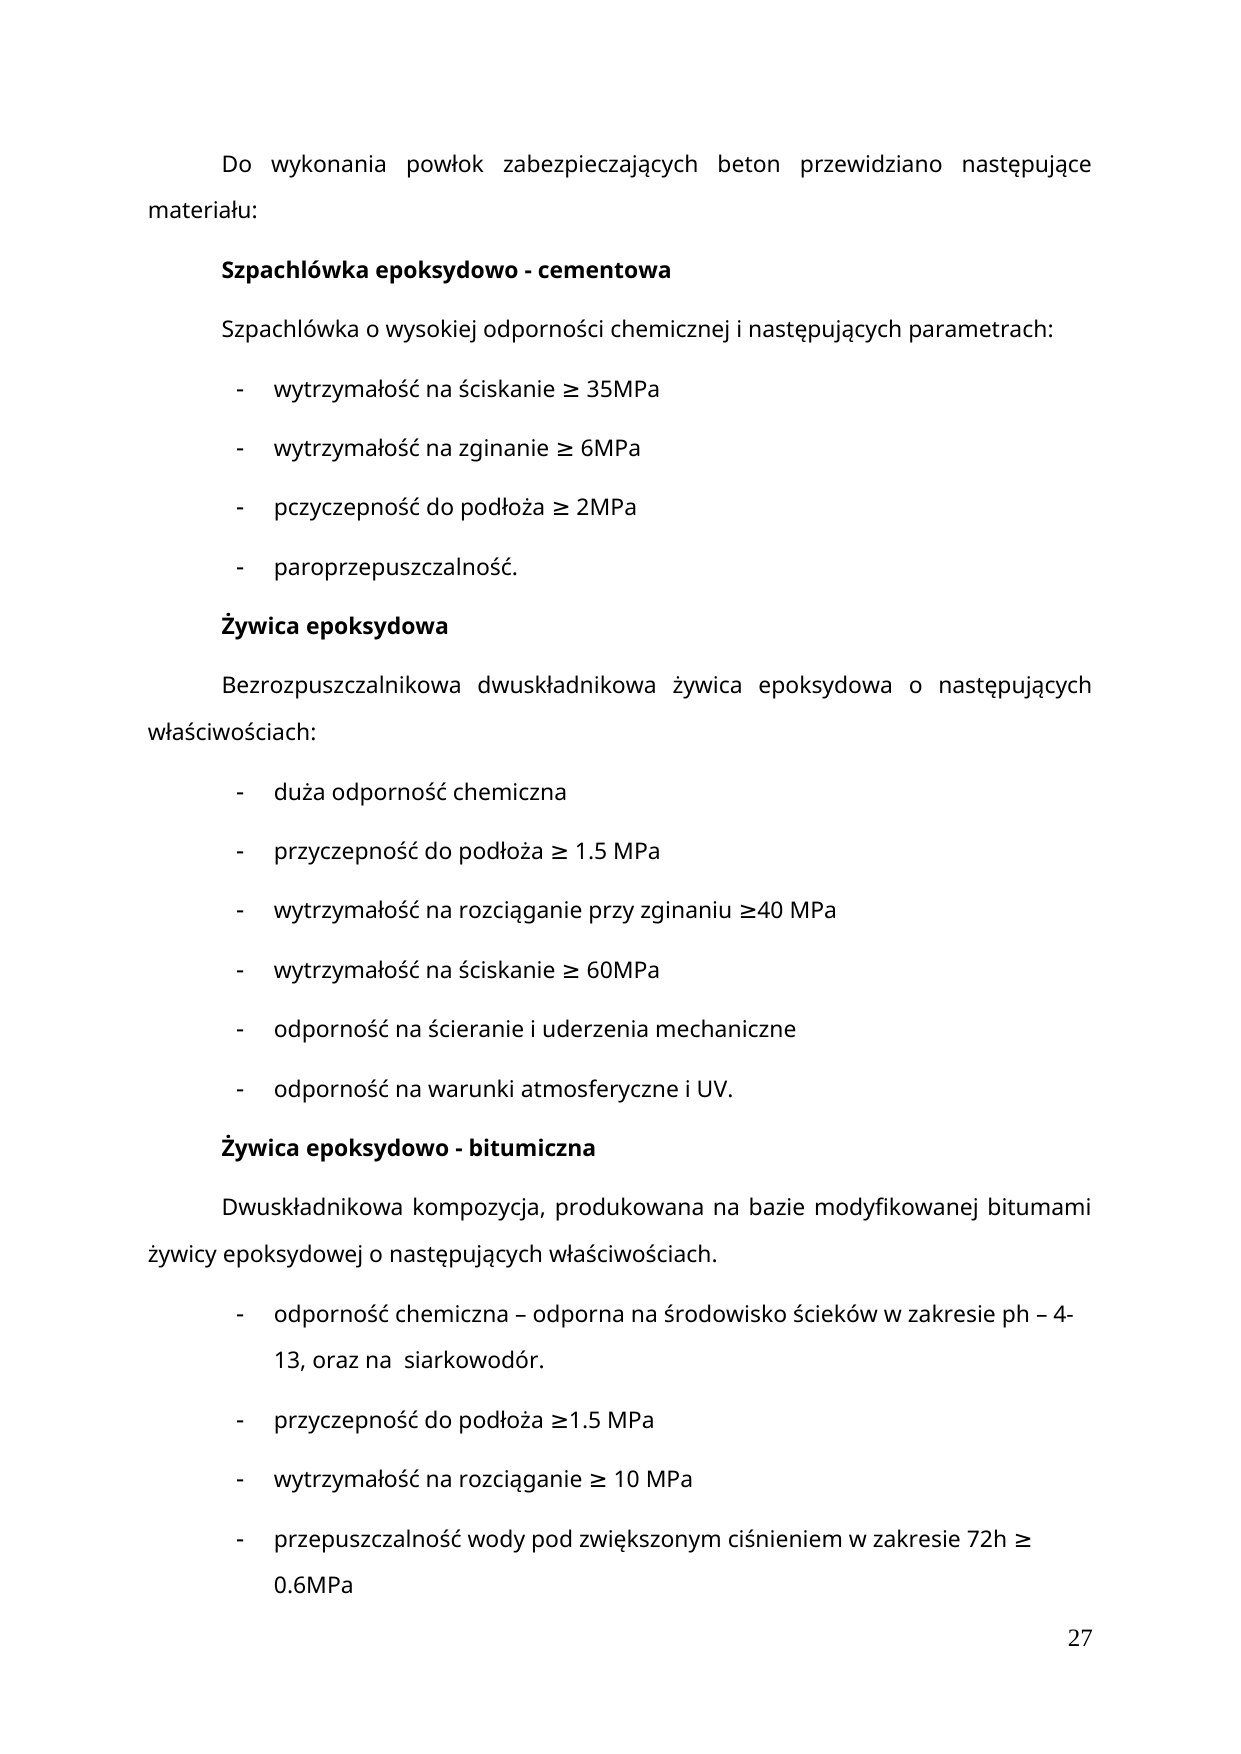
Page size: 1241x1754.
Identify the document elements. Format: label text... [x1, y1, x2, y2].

text wytrzymałość na rozciąganie ≥ 10 MPa [236, 1463, 1093, 1494]
text wytrzymałość na rozciąganie przy zginaniu ≥40 MPa [236, 894, 1093, 926]
text duża odporność chemiczna [236, 776, 1093, 807]
text Szpachlówka o wysokiej odporności chemicznej i następujących parametrach: [148, 313, 1093, 344]
text Do wykonania powłok zabezpieczających beton przewidziano następujące materiału: [148, 148, 1093, 226]
text odporność chemiczna – odporna na środowisko ścieków w zakresie ph – 4-13, oraz na siarkowodór. [236, 1298, 1093, 1376]
text Żywica epoksydowa [148, 610, 1093, 641]
text paroprzepuszczalność. [236, 551, 1093, 582]
text Dwuskładnikowa kompozycja, produkowana na bazie modyfikowanej bitumami żywicy epoksydowej o następujących właściwościach. [148, 1191, 1093, 1269]
text przyczepność do podłoża ≥ 1.5 MPa [236, 835, 1093, 866]
text wytrzymałość na zginanie ≥ 6MPa [236, 432, 1093, 463]
text Żywica epoksydowo - bitumiczna [148, 1132, 1093, 1163]
text wytrzymałość na ściskanie ≥ 60MPa [236, 954, 1093, 985]
text Szpachlówka epoksydowo - cementowa [148, 254, 1093, 285]
text pczyczepność do podłoża ≥ 2MPa [236, 491, 1093, 523]
text przepuszczalność wody pod zwiększonym ciśnieniem w zakresie 72h ≥ 0.6MPa [236, 1523, 1093, 1601]
text wytrzymałość na ściskanie ≥ 35MPa [236, 373, 1093, 404]
text Bezrozpuszczalnikowa dwuskładnikowa żywica epoksydowa o następujących właściwościach: [148, 669, 1093, 748]
text odporność na ścieranie i uderzenia mechaniczne [236, 1013, 1093, 1044]
text przyczepność do podłoża ≥1.5 MPa [236, 1404, 1093, 1435]
text odporność na warunki atmosferyczne i UV. [236, 1073, 1093, 1104]
